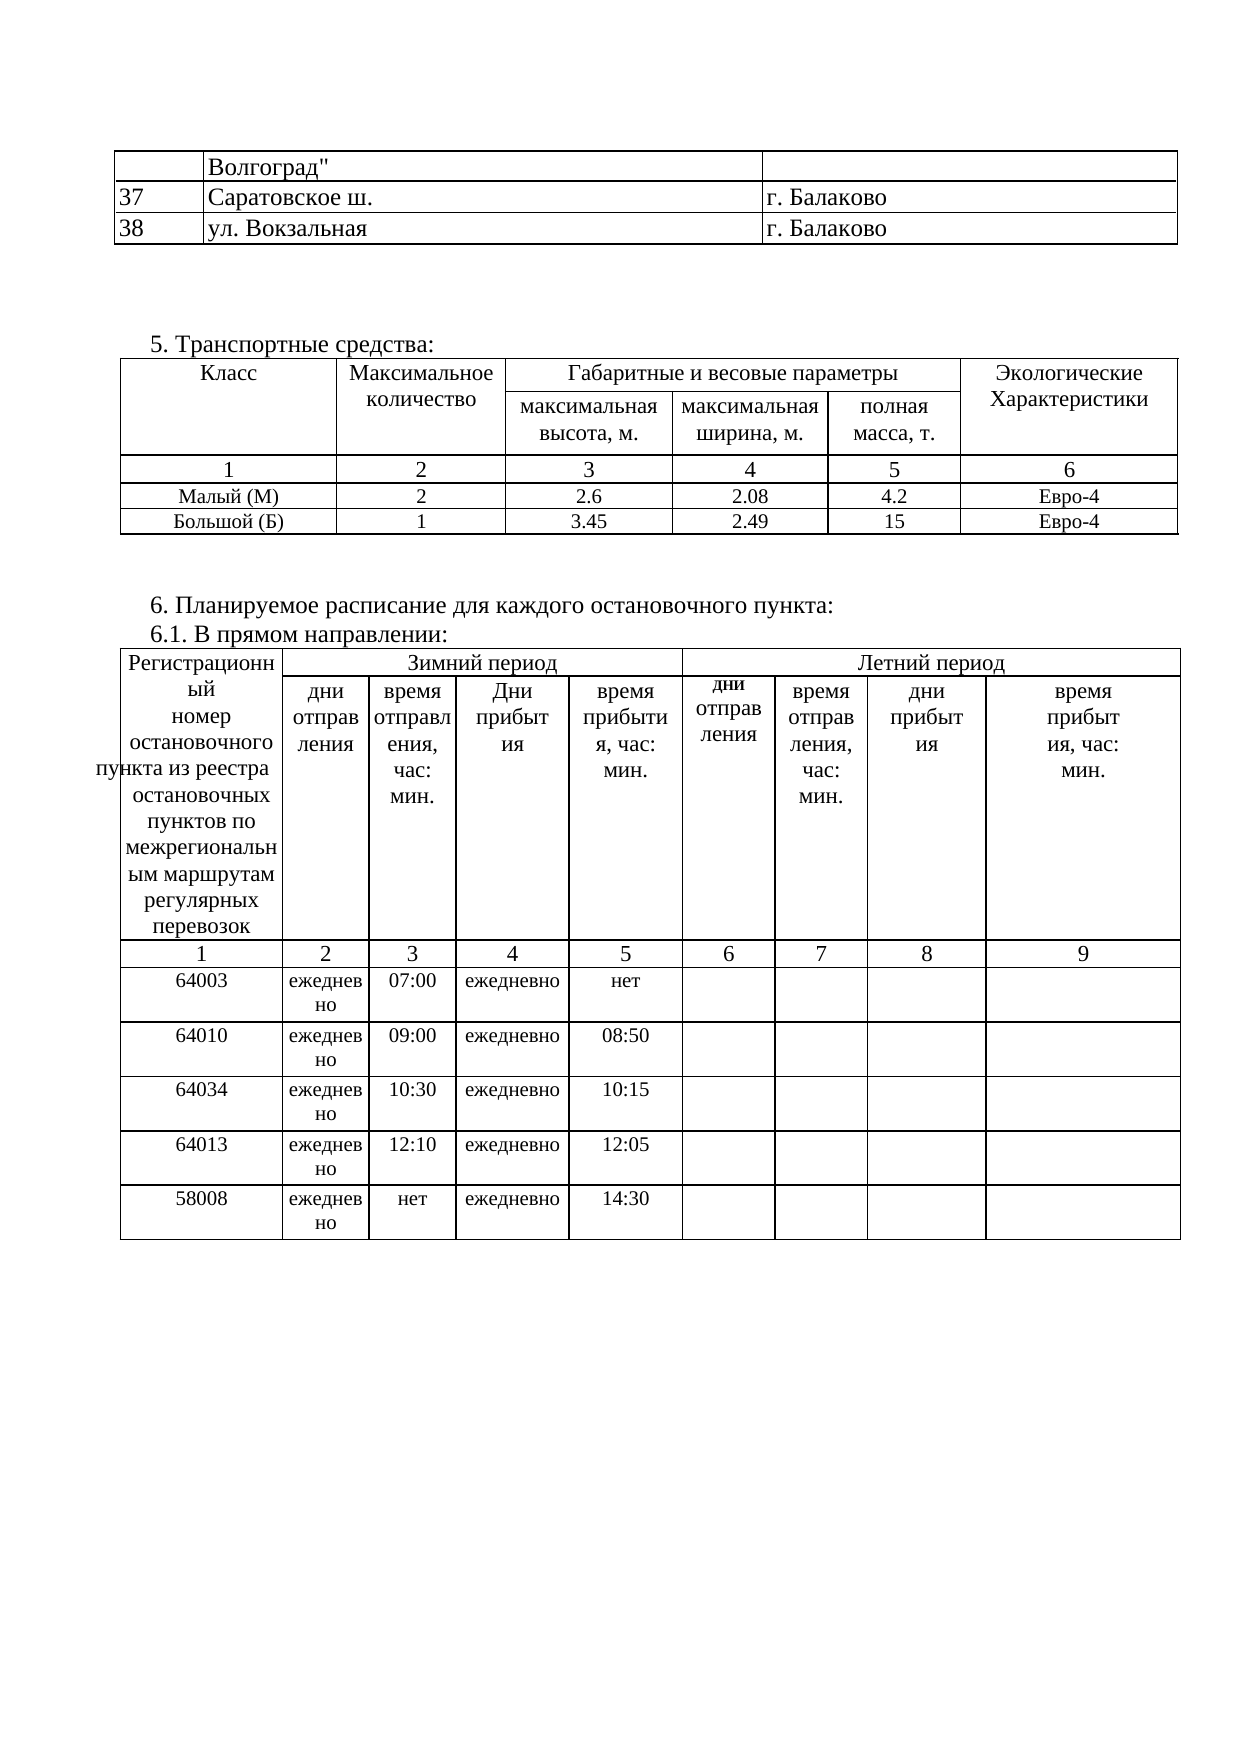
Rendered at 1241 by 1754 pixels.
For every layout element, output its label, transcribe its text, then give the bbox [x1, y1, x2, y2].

table_cell 4 [457, 941, 568, 967]
table_cell [776, 968, 867, 1021]
table_cell ДНИ отправ ления [683, 677, 774, 939]
table_cell 09:00 [370, 1023, 455, 1076]
table_cell дни прибыт ия [868, 677, 985, 939]
table_cell 2.08 [673, 484, 827, 508]
table_cell [987, 968, 1180, 1021]
table_cell максимальная высота, м. [506, 392, 672, 454]
table_cell 3.45 [506, 509, 672, 533]
table_cell [776, 1023, 867, 1076]
table_header Класс [121, 359, 336, 454]
table_cell Саратовское ш. [204, 182, 762, 212]
table_cell ежедневно [457, 1077, 568, 1130]
table_cell [868, 1077, 985, 1130]
table_cell нет [370, 1186, 455, 1239]
table_cell [868, 968, 985, 1021]
table_cell 64013 [121, 1132, 282, 1184]
table_header Летний период [683, 649, 1180, 675]
table_cell 6 [961, 456, 1177, 482]
table_cell 2 [283, 941, 368, 967]
table_cell Малый (М) [121, 484, 336, 508]
table_cell [776, 1132, 867, 1184]
table_cell время прибыт ия, час: мин. [987, 677, 1180, 939]
table_cell 8 [868, 941, 985, 967]
table_cell [776, 1186, 867, 1239]
table_cell дни отправ ления [283, 677, 368, 939]
table_cell 4.2 [829, 484, 960, 508]
table_cell 64003 [121, 968, 282, 1021]
table_cell 64010 [121, 1023, 282, 1076]
table_cell 14:30 [570, 1186, 682, 1239]
table_cell время прибыти я, час: мин. [570, 677, 682, 939]
table_cell 15 [829, 509, 960, 533]
table_cell ежедневно [283, 1023, 368, 1076]
table_header Габаритные и весовые параметры [506, 359, 960, 391]
table_cell 58008 [121, 1186, 282, 1239]
table_cell [987, 1023, 1180, 1076]
table_cell 12:10 [370, 1132, 455, 1184]
table_cell Евро-4 [961, 484, 1177, 508]
text 6. Планируемое расписание для каждого остановочного пункта: [150, 590, 1090, 619]
table_cell 2 [337, 484, 505, 508]
text 5. Транспортные средства: [150, 329, 1090, 357]
table_cell максимальная ширина, м. [673, 392, 827, 454]
table_cell Большой (Б) [121, 509, 336, 533]
table_cell Евро-4 [961, 509, 1177, 533]
table_cell Дни прибыт ия [457, 677, 568, 939]
table_cell нет [570, 968, 682, 1021]
table_cell 1 [121, 941, 282, 967]
table_cell 10:30 [370, 1077, 455, 1130]
table_cell время отправ ления, час: мин. [776, 677, 867, 939]
table_cell ул. Вокзальная [204, 213, 762, 243]
table_cell [987, 1077, 1180, 1130]
table_cell ежедневно [457, 1023, 568, 1076]
table_cell 9 [987, 941, 1180, 967]
table_cell [683, 1023, 774, 1076]
table_cell [776, 1077, 867, 1130]
table_cell [683, 968, 774, 1021]
table_cell 3 [506, 456, 672, 482]
table_cell 5 [829, 456, 960, 482]
table_cell [683, 1132, 774, 1184]
table_cell 3 [370, 941, 455, 967]
table_cell 1 [337, 509, 505, 533]
table_cell 7 [776, 941, 867, 967]
table_cell [868, 1023, 985, 1076]
table_cell ежедневно [457, 1132, 568, 1184]
table_cell 12:05 [570, 1132, 682, 1184]
table_cell [987, 1186, 1180, 1239]
table_cell 37 [115, 181, 203, 212]
table_cell г. Балаково [763, 180, 1177, 212]
table_cell 6 [683, 941, 774, 967]
table_cell [987, 1132, 1180, 1184]
table_cell 07:00 [370, 968, 455, 1021]
table_cell 2.49 [673, 509, 827, 533]
table_cell [868, 1186, 985, 1239]
table_cell 2 [337, 456, 505, 482]
table_cell 2.6 [506, 484, 672, 508]
table_cell [683, 1186, 774, 1239]
table_cell ежедневно [283, 968, 368, 1021]
table_cell [763, 152, 1177, 180]
table_cell 10:15 [570, 1077, 682, 1130]
table_cell полная масса, т. [829, 392, 960, 454]
table_cell время отправл ения, час: мин. [370, 677, 455, 939]
table_cell 5 [570, 941, 682, 967]
table_cell 4 [673, 456, 827, 482]
table_cell [868, 1132, 985, 1184]
table_cell ежедневно [283, 1186, 368, 1239]
table_cell г. Балаково [763, 212, 1177, 243]
text 6.1. В прямом направлении: [150, 619, 1090, 647]
table_cell 36 [115, 152, 203, 180]
table_header Максимальное количество [337, 359, 505, 454]
table_cell 64034 [121, 1077, 282, 1130]
table_cell [683, 1077, 774, 1130]
table_header Зимний период [283, 649, 682, 675]
table_cell 38 [115, 213, 203, 243]
table_cell 1 [121, 456, 336, 482]
table_cell ежедневно [283, 1077, 368, 1130]
table_cell ежедневно [457, 1186, 568, 1239]
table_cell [204, 152, 762, 180]
table_cell ежедневно [457, 968, 568, 1021]
table_cell ежедневно [283, 1132, 368, 1184]
table_header Экологические Характеристики [961, 359, 1177, 454]
table_header Регистрационный номер остановочного пункта из реестра остановочных пунктов по межрегиональным маршрутам регулярных перевозок [121, 649, 282, 939]
table_cell 08:50 [570, 1023, 682, 1076]
